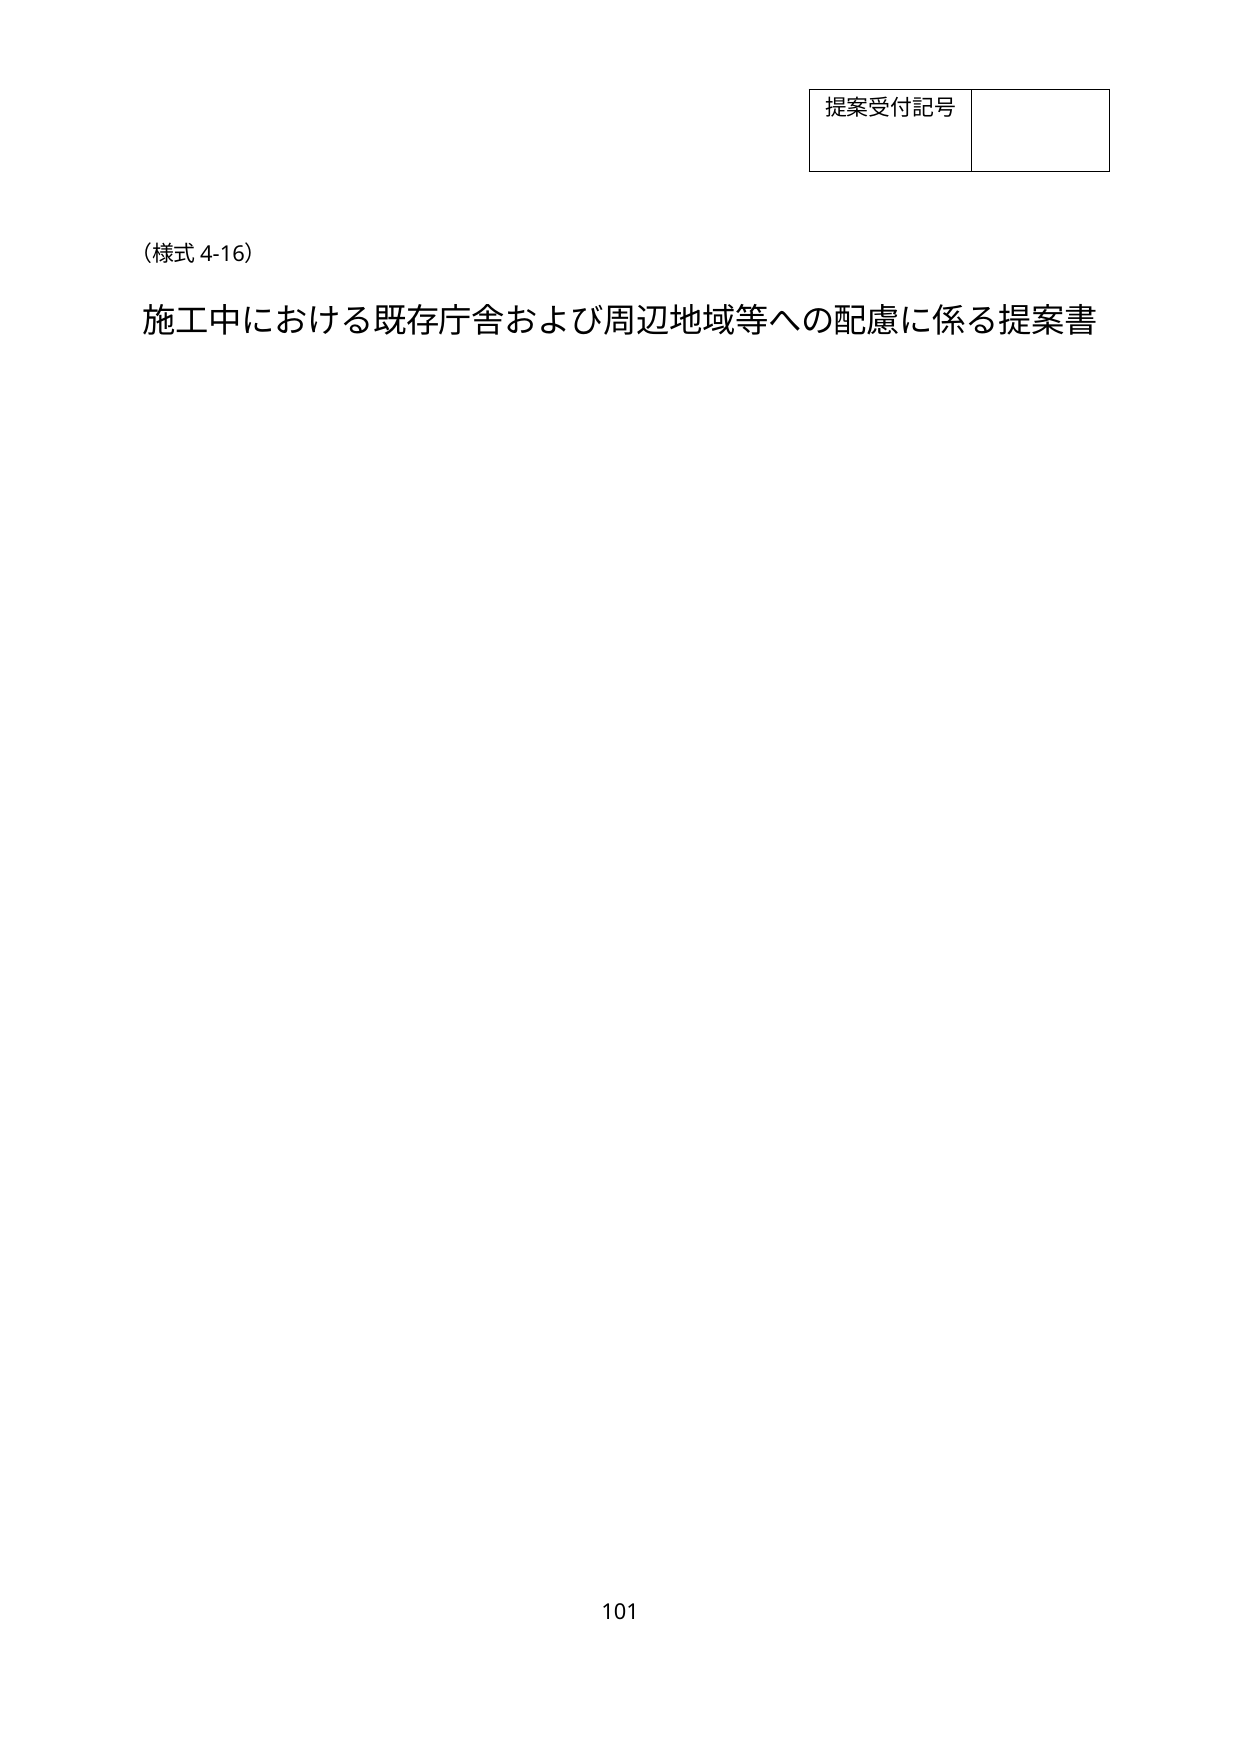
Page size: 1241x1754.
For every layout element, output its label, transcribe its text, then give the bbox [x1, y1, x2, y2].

text （様式4-16） [130, 236, 1110, 268]
text 施工中における既存庁舎および周辺地域等への配慮に係る提案書 [130, 293, 1110, 342]
